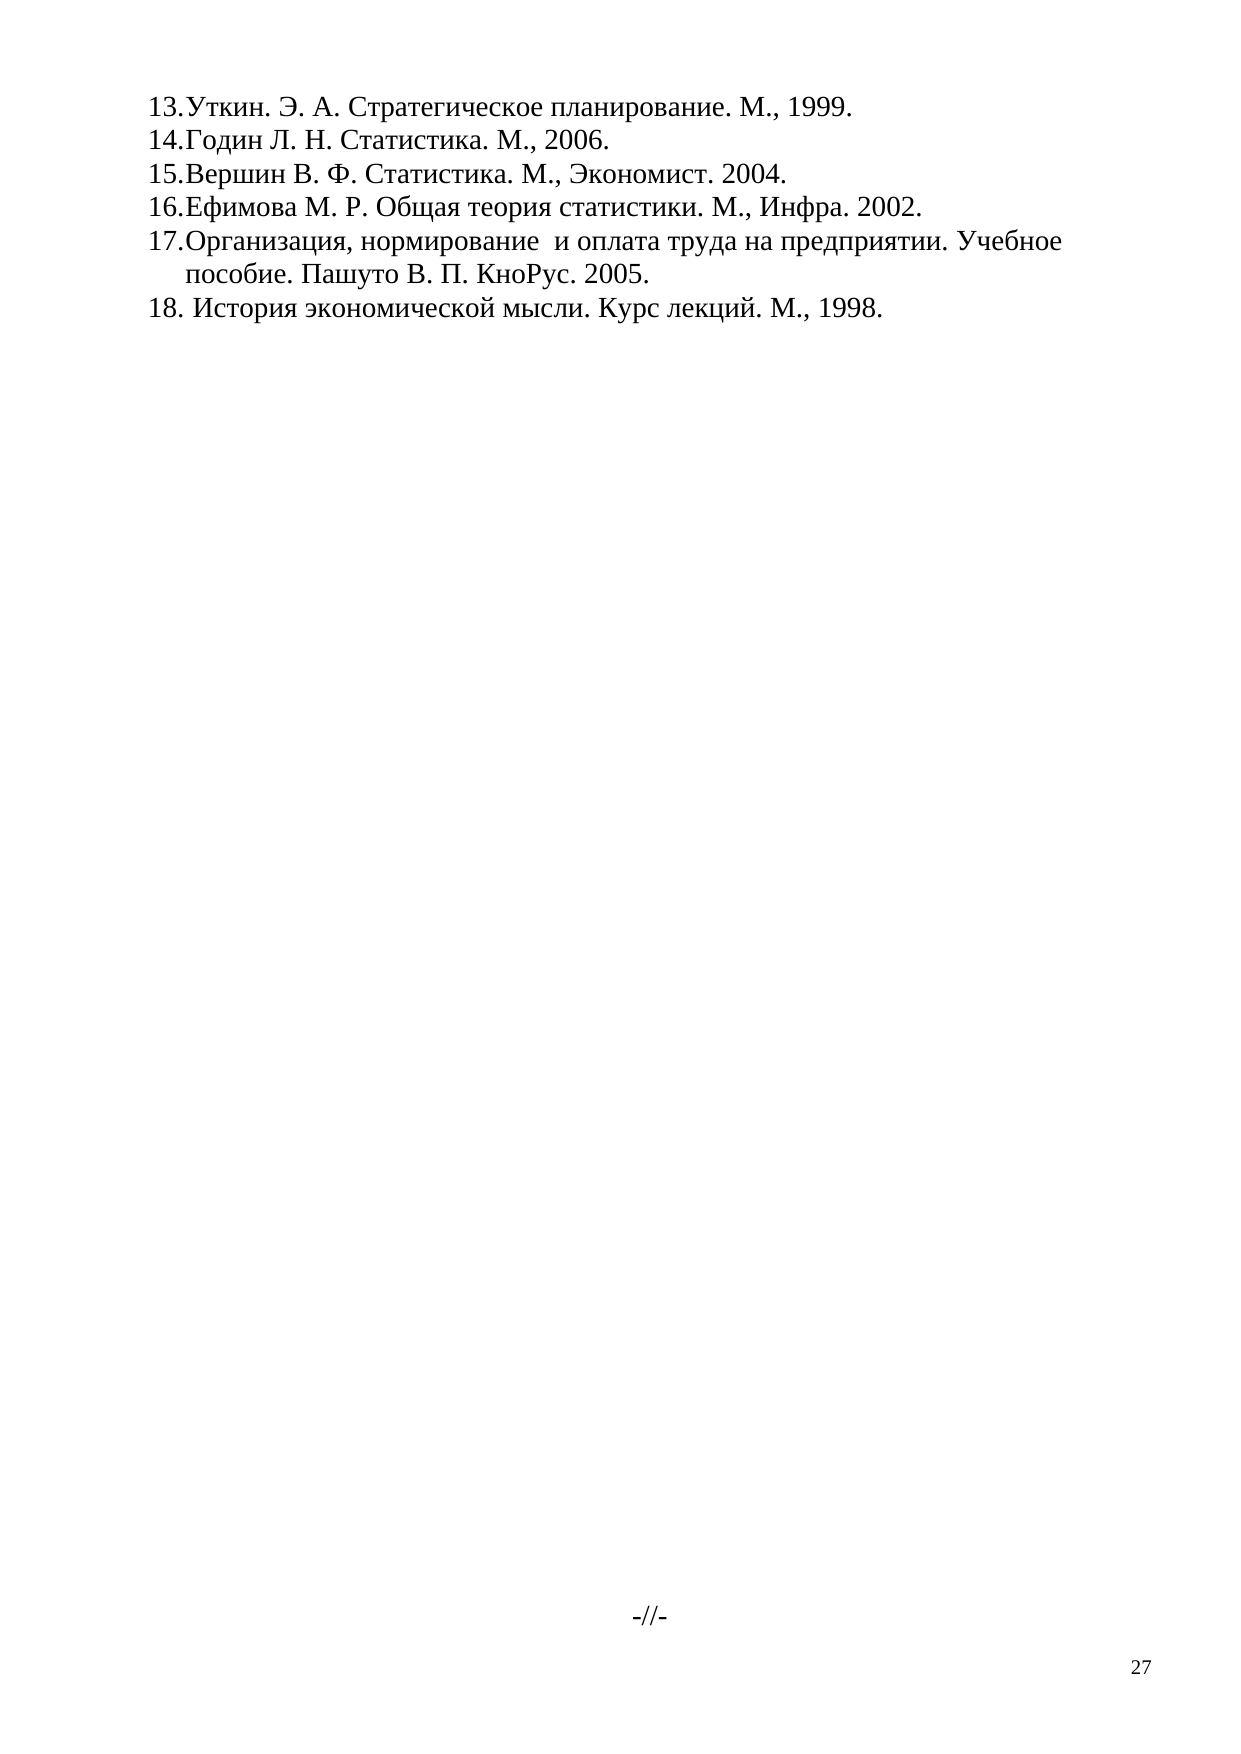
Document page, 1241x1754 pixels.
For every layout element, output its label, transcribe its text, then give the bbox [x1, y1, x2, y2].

list Вершин В. Ф. Статистика. М., Экономист. 2004. [148, 156, 1152, 189]
list Уткин. Э. А. Стратегическое планирование. М., 1999. [148, 89, 1152, 122]
text -//- [148, 1598, 1152, 1632]
list Ефимова М. Р. Общая теория статистики. М., Инфра. 2002. [148, 189, 1152, 223]
list История экономической мысли. Курс лекций. М., 1998. [148, 290, 1152, 323]
list Годин Л. Н. Статистика. М., 2006. [148, 122, 1152, 156]
list Организация, нормирование и оплата труда на предприятии. Учебное пособие. Пашуто В. П. КноРус. 2005. [148, 223, 1152, 290]
